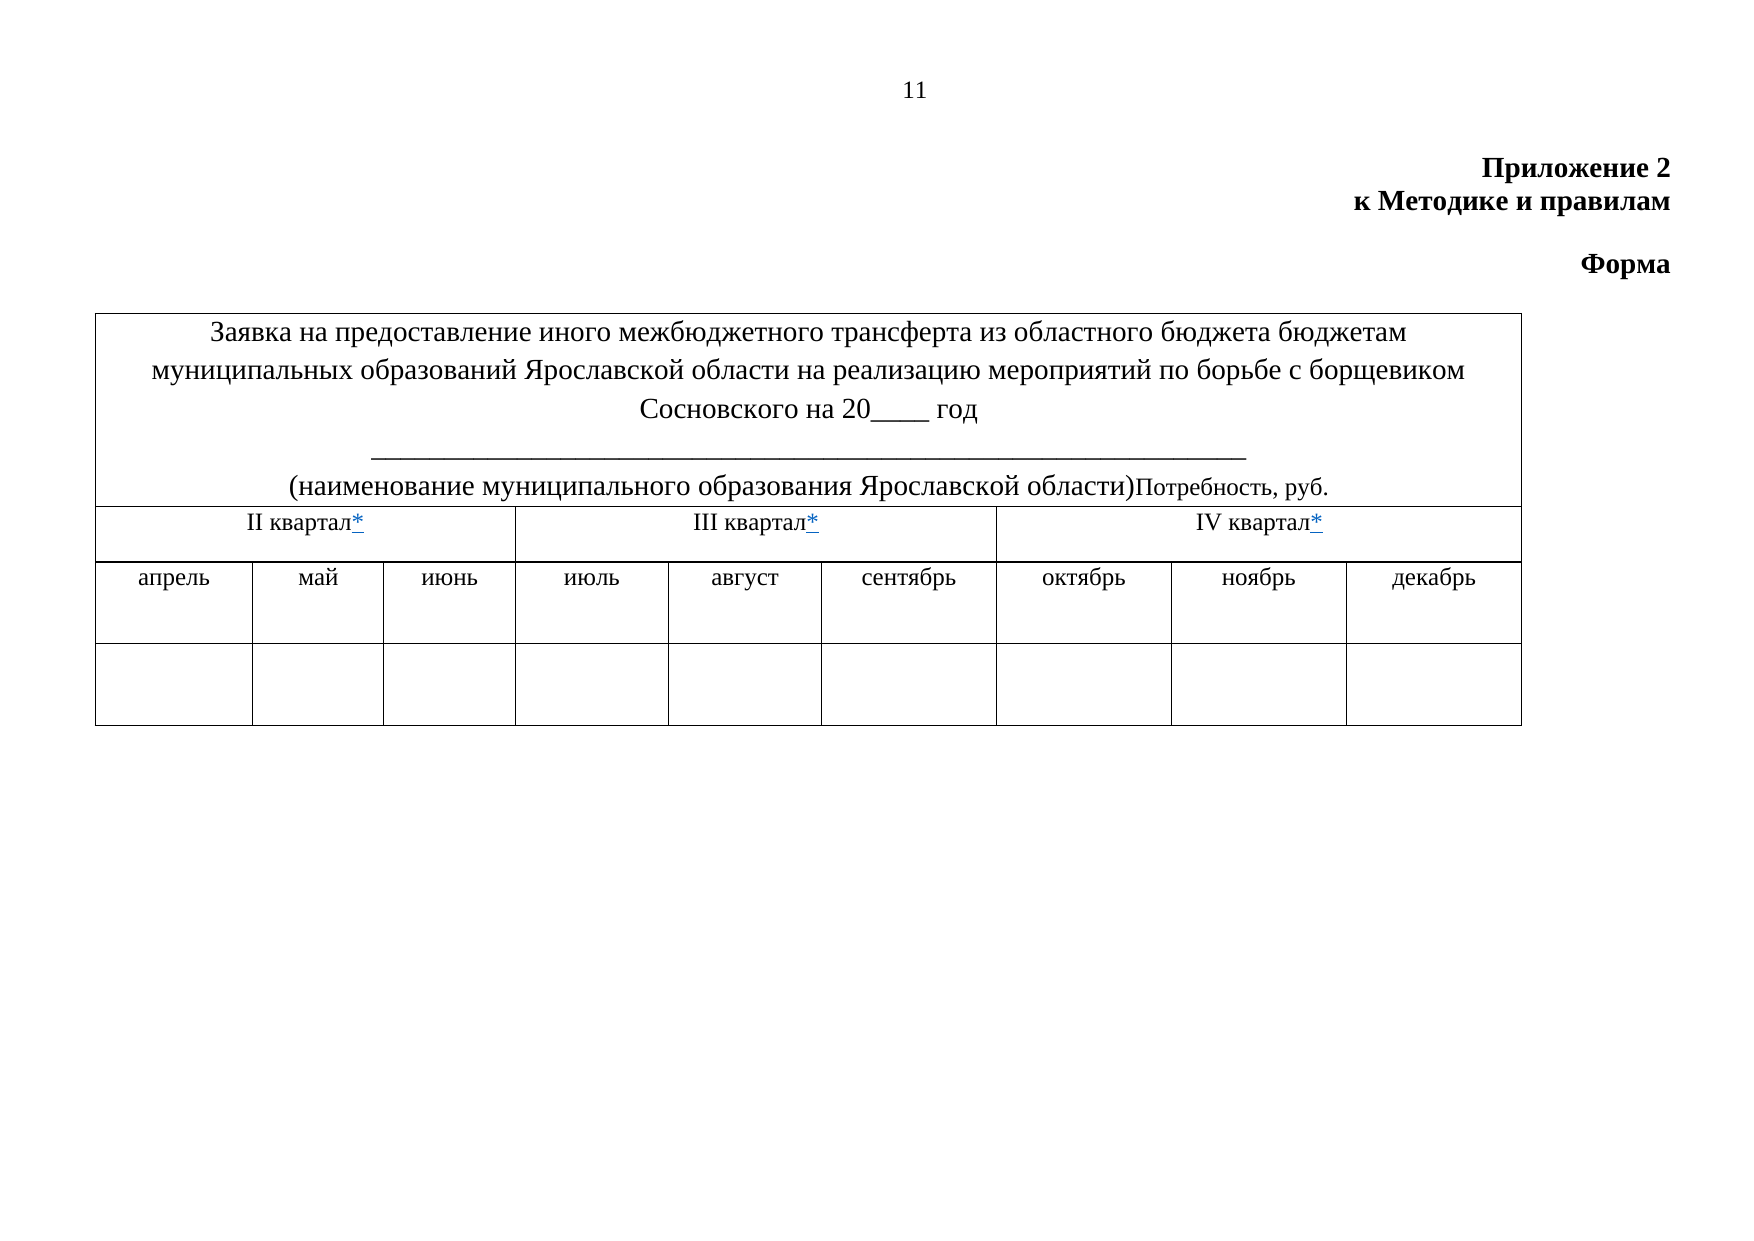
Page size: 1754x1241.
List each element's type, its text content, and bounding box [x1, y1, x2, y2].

table_cell [1347, 644, 1521, 725]
table_header Заявка на предоставление иного межбюджетного трансферта из областного бюджета бюджетам муниципальных образований Ярославской области на реализацию мероприятий по борьбе с борщевиком Сосновского на 20____ год ____________________________________________________________ (наименование муниципального образования Ярославской области)Потребность, руб. [96, 314, 1521, 506]
table_cell июнь [384, 563, 515, 643]
text Приложение 2 к Методике и правилам [83, 150, 1671, 246]
table_cell [822, 644, 996, 725]
table_cell II квартал* [96, 507, 515, 561]
table_cell [96, 644, 252, 725]
table_cell IV квартал* [997, 507, 1521, 561]
table_cell III квартал* [516, 507, 996, 561]
table_cell май [253, 563, 383, 643]
table_cell [253, 644, 383, 725]
table_cell апрель [96, 563, 252, 643]
table_cell [669, 644, 821, 725]
table_cell [997, 644, 1171, 725]
table_cell декабрь [1347, 563, 1521, 643]
table_cell август [669, 563, 821, 643]
text Форма [83, 246, 1671, 279]
table_cell ноябрь [1172, 563, 1346, 643]
table_cell [384, 644, 515, 725]
table_cell [516, 644, 668, 725]
table_cell июль [516, 563, 668, 643]
table_cell сентябрь [822, 563, 996, 643]
table_cell [1172, 644, 1346, 725]
table_cell октябрь [997, 563, 1171, 643]
